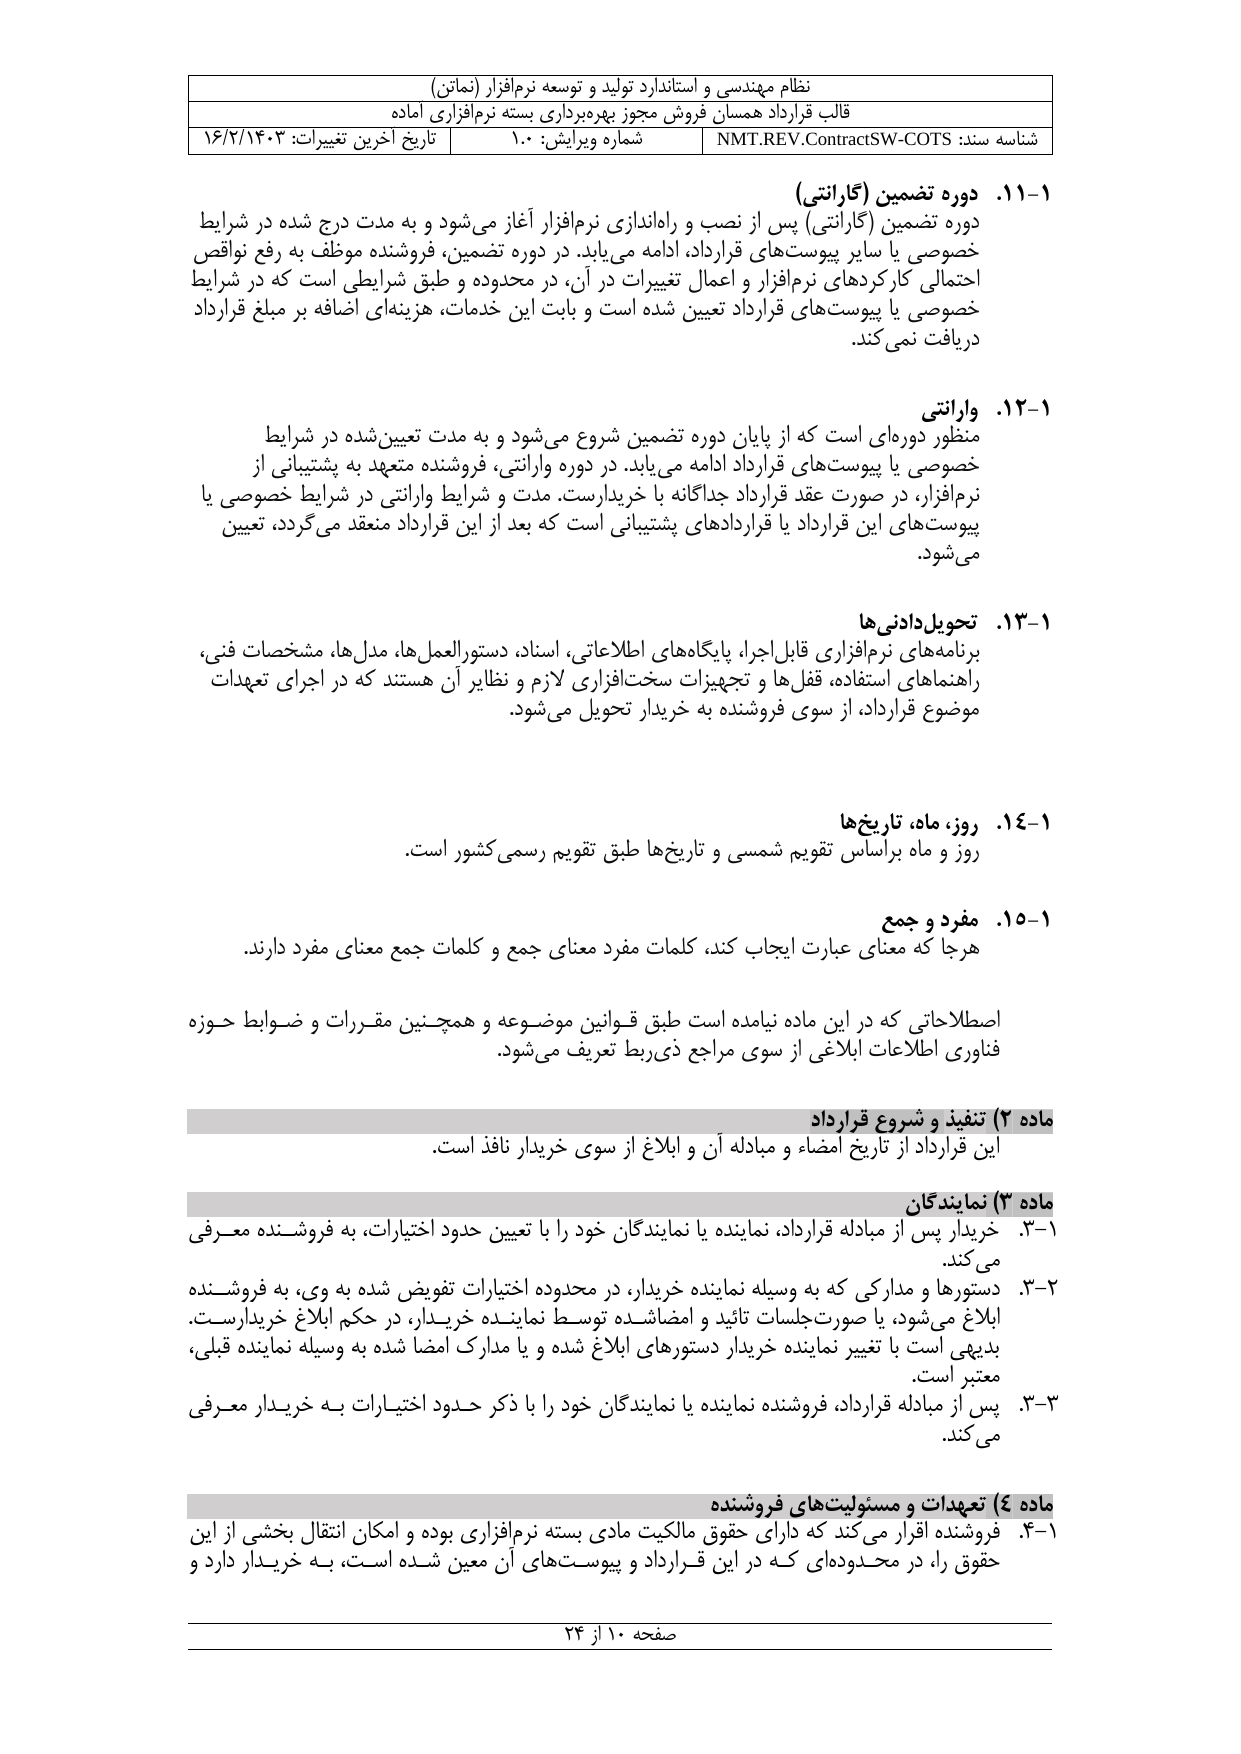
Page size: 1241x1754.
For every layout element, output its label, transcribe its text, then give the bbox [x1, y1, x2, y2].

text برنامه‌های نرم‌افزاری قابل‌اجرا، پایگاه‌های اطلاعاتی، اسناد، دستورالعمل‌ها، مدل‌ها، مشخصات فنی، راهنماهای استفاده، قفل‌ها و تجهیزات سخت‌افزاری لازم و نظایر آن هستند که در اجرای تعهدات موضوع قرارداد، از سوی فروشنده به خریدار تحویل می‌شود. [187, 638, 979, 725]
text هرجا که معنای عبارت ایجاب کند، کلمات مفرد معنای جمع و کلمات جمع معنای مفرد دارند. [187, 935, 979, 964]
text دوره تضمین (گارانتی) پس از نصب و راه‌اندازی نرم‌افزار آغاز می‌شود و به مدت درج شده در شرایط خصوصی یا سایر پیوست‌های قرارداد، ادامه می‌یابد. در دوره تضمین، فروشنده موظف به رفع نواقص احتمالی کارکردهای نرم‌افزار و اعمال تغییرات در آن، در محدوده و طبق شرایطی است که در شرایط خصوصی یا پیوست‌های قرارداد تعیین شده است و بابت این خدمات، هزینه‌ای اضافه بر مبلغ قرارداد دریافت نمی‌کند. [187, 209, 979, 355]
text منظور دوره‌ای است که از پایان دوره تضمین شروع می‌شود و به مدت تعیین‌شده در شرایط خصوصی یا پیوست‌های قرارداد ادامه می‌یابد. در دوره وارانتی، فروشنده متعهد به پشتیبانی از نرم‌افزار، در صورت عقد قرارداد جداگانه با خریدارست. مدت و شرایط وارانتی در شرایط خصوصی یا پیوست‌های این قرارداد یا قراردادهای پشتیبانی است که بعد از این قرارداد منعقد می‌گردد، تعیین می‌شود. [187, 423, 979, 569]
text ۳-۲. دستورها و مدارکی که به وسیله نماینده خریدار، در محدوده اختیارات تفویض شده به وی، به فروشنده ابلاغ می‌شود، یا صورت‌جلسات تائید و امضاشده توسط نماینده خریدار، در حکم ابلاغ خریدارست. بدیهی است با تغییر نماینده خریدار دستورهای ابلاغ شده و یا مدارک امضا شده به وسیله نماینده قبلی، معتبر است. [187, 1276, 1059, 1392]
subtitle ۱۴-۱. روز، ماه، تاریخ‌ها [187, 812, 1053, 837]
text ماده ۳) نمایندگان [187, 1192, 996, 1217]
text این قرارداد از تاریخ امضاء و مبادله آن و ابلاغ از سوی خریدار نافذ است. [187, 1134, 1000, 1164]
text ۳-۱. خریدار پس از مبادله قرارداد، نماینده یا نمایندگان خود را با تعیین حدود اختیارات، به فروشنده معرفی می‌کند. [187, 1217, 1059, 1276]
text روز و ماه براساس تقویم شمسی و تاریخ‌ها طبق تقویم رسمی‌کشور است. [187, 837, 979, 866]
subtitle ۱۱-۱. دوره تضمین (گارانتی) [187, 184, 1053, 209]
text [187, 1519, 1059, 1578]
subtitle ۱۲-۱. وارانتی [187, 398, 1053, 423]
text ماده 2) تنفیذ و شروع قرارداد [920, 1109, 996, 1134]
text اصطلاحاتی که در این ماده نیامده است طبق قوانین موضوعه و همچنین مقررات و ضوابط حوزه فناوری اطلاعات ابلاغی از سوی مراجع ذی‌ربط تعریف می‌شود. [187, 1008, 1000, 1066]
text ماده ۴) تعهدات و مسئولیت‌های فروشنده [187, 1494, 986, 1519]
subtitle ۱۵-۱. مفرد و جمع [187, 910, 1053, 935]
text ۳-۳. پس از مبادله قرارداد، فروشنده نماینده یا نمایندگان خود را با ذکر حدود اختیارات به خریدار معرفی می‌کند. [187, 1392, 1059, 1451]
text ماده 2) تنفیذ و شروع قرارداد [187, 1109, 861, 1134]
subtitle ۱۳-۱. تحویل‌دادنی‌ها [187, 613, 1053, 638]
